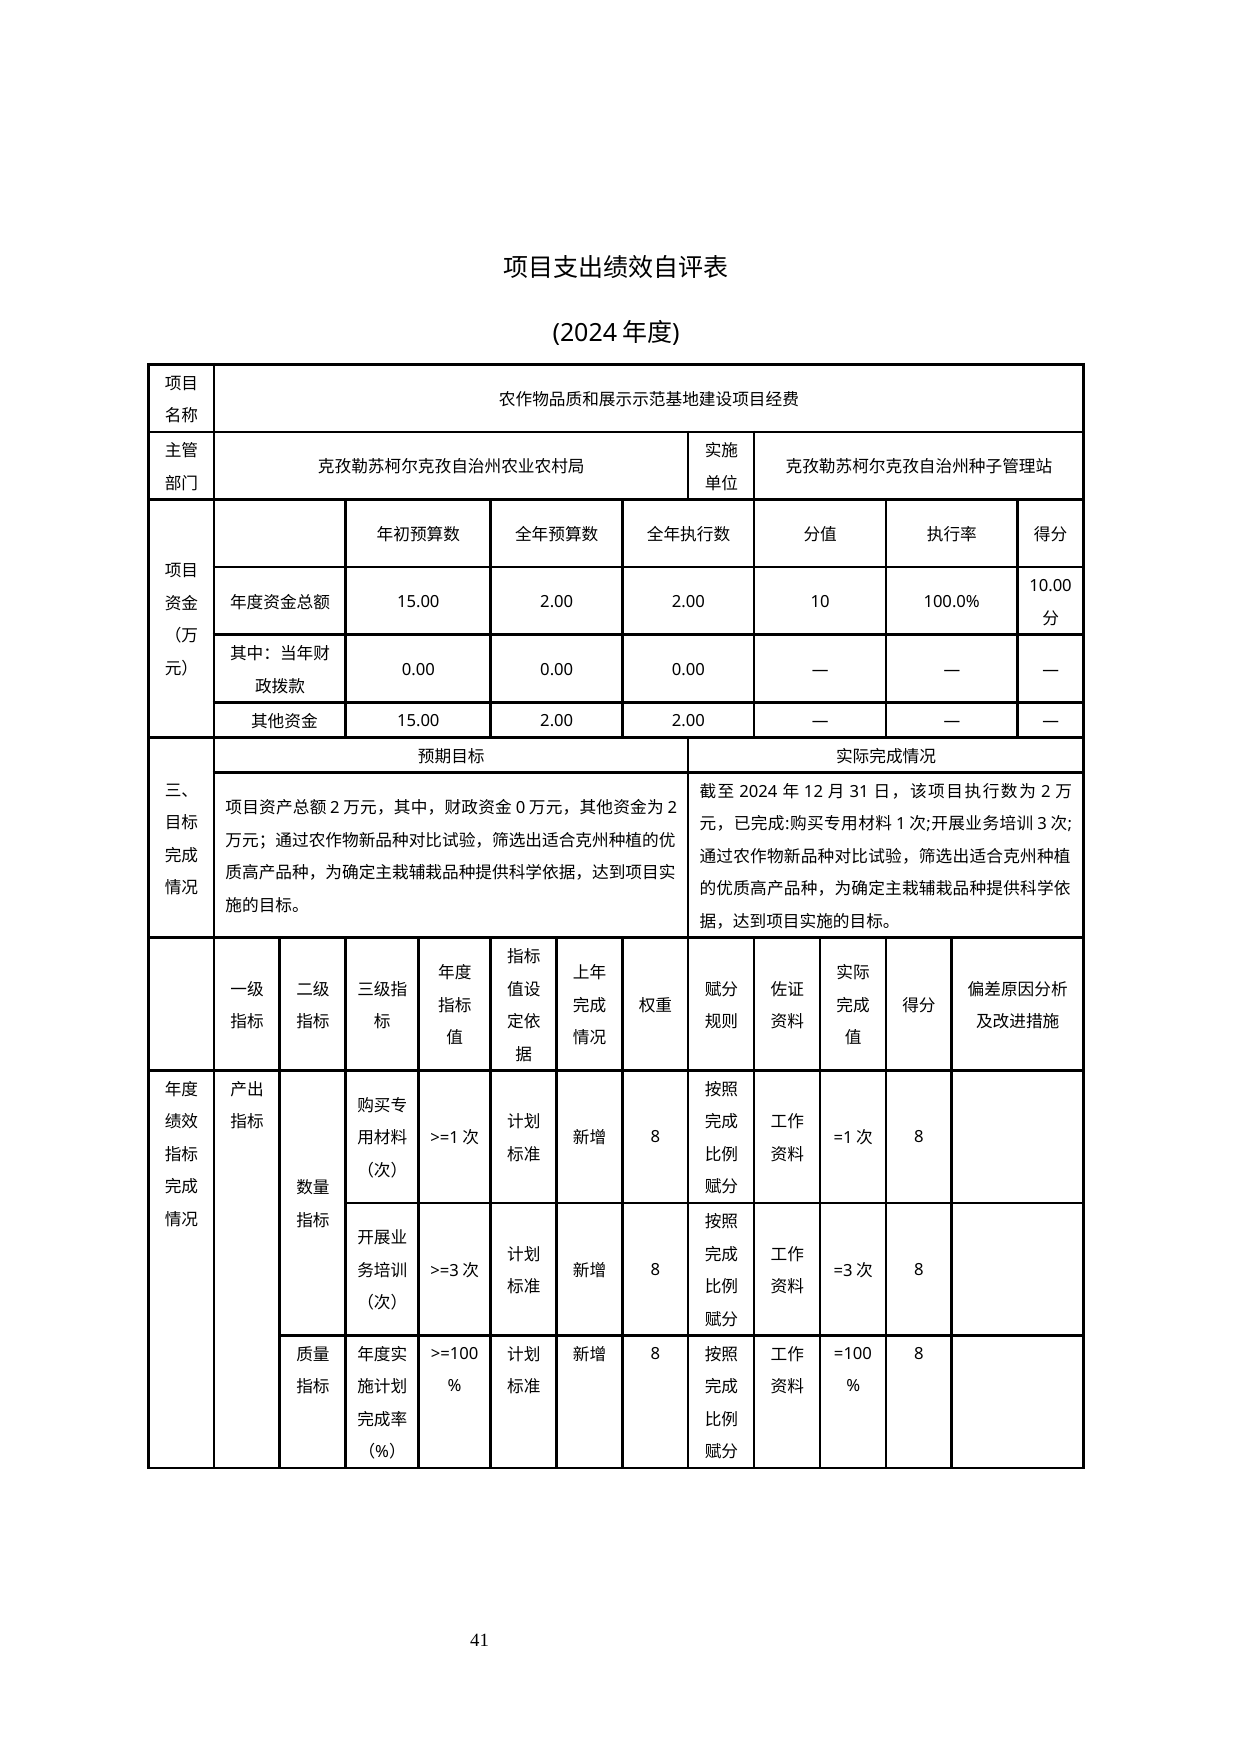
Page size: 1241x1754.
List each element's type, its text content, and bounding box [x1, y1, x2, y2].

table_cell 三、目标完成情况 [150, 739, 213, 936]
table_cell 开展业务培训（次） [347, 1204, 417, 1334]
table_cell 克孜勒苏柯尔克孜自治州种子管理站 [755, 433, 1082, 498]
table_cell 2.00 [492, 704, 621, 736]
table_cell 8 [624, 1337, 687, 1467]
table_cell 农作物品质和展示示范基地建设项目经费 [215, 366, 1082, 431]
table_cell 计划标准 [492, 1337, 555, 1467]
table_cell 0.00 [624, 636, 753, 701]
table_cell 按照完成比例赋分 [689, 1204, 753, 1334]
table_cell 10 [755, 568, 885, 633]
table_cell 新增 [558, 1072, 621, 1201]
table_cell 8 [887, 1072, 950, 1201]
table_cell =3次 [821, 1204, 885, 1334]
table_cell [215, 501, 344, 566]
table_cell 主管部门 [150, 433, 213, 498]
table_cell 截至2024年12月31日，该项目执行数为2万元，已完成:购买专用材料1次;开展业务培训3次;通过农作物新品种对比试验，筛选出适合克州种植的优质高产品种，为确定主栽辅栽品种提供科学依据，达到项目实施的目标。 [689, 774, 1082, 936]
table_cell 赋分规则 [689, 939, 753, 1069]
table_cell 三级指标 [347, 939, 417, 1069]
table_cell 工作资料 [755, 1337, 819, 1467]
table_cell 佐证资料 [755, 939, 819, 1069]
table_cell 实际完成值 [821, 939, 885, 1069]
table_cell 得分 [887, 939, 950, 1069]
table_cell — [887, 636, 1016, 701]
table_cell 指标值设定依据 [492, 939, 555, 1069]
table_cell 实施单位 [689, 433, 753, 498]
table_cell 0.00 [492, 636, 621, 701]
table_cell 8 [624, 1072, 687, 1201]
table_cell — [755, 636, 885, 701]
table_cell >=1次 [420, 1072, 489, 1201]
table_cell 实际完成情况 [689, 739, 1082, 771]
table_cell 工作资料 [755, 1072, 819, 1201]
table_cell 年度指标值 [420, 939, 489, 1069]
table_cell 年初预算数 [347, 501, 489, 566]
table_cell 上年完成情况 [558, 939, 621, 1069]
table_cell =100% [821, 1337, 885, 1467]
table_cell [953, 1337, 1082, 1467]
table_cell 其中：当年财政拨款 [215, 636, 344, 701]
table_cell 全年执行数 [624, 501, 753, 566]
table_cell 执行率 [887, 501, 1016, 566]
table_cell — [755, 704, 885, 736]
table_cell 年度资金总额 [215, 568, 344, 633]
table_cell 0.00 [347, 636, 489, 701]
table_cell 其他资金 [215, 704, 344, 736]
table_cell 8 [887, 1204, 950, 1334]
table_cell [150, 939, 213, 1069]
table_cell (2024年度) [148, 298, 1083, 363]
table_cell 15.00 [347, 568, 489, 633]
table_cell 二级指标 [281, 939, 344, 1069]
table_cell 年度实施计划完成率（%） [347, 1337, 417, 1467]
table_cell 10.00分 [1019, 568, 1082, 633]
table_cell 新增 [558, 1337, 621, 1467]
table_cell >=3次 [420, 1204, 489, 1334]
table_cell 2.00 [492, 568, 621, 633]
table_cell 项目资金 （万元） [150, 501, 213, 736]
table_cell >=100% [420, 1337, 489, 1467]
table_cell 工作资料 [755, 1204, 819, 1334]
table_cell — [1019, 636, 1082, 701]
table_cell 数量指标 [281, 1072, 344, 1334]
table_cell 权重 [624, 939, 687, 1069]
table_cell 按照完成比例赋分 [689, 1072, 753, 1201]
table_cell 分值 [755, 501, 885, 566]
table_cell 预期目标 [215, 739, 687, 771]
table_cell 年度绩效指标完成情况 [150, 1072, 213, 1467]
table_cell 新增 [558, 1204, 621, 1334]
table_cell 一级指标 [215, 939, 278, 1069]
table_cell 质量指标 [281, 1337, 344, 1467]
table_cell 8 [887, 1337, 950, 1467]
table_cell 计划标准 [492, 1204, 555, 1334]
table_cell 计划标准 [492, 1072, 555, 1201]
table_cell 8 [624, 1204, 687, 1334]
table_cell — [1019, 704, 1082, 736]
table_cell 项目名称 [150, 366, 213, 431]
table_cell 全年预算数 [492, 501, 621, 566]
table_cell 100.0% [887, 568, 1016, 633]
table_cell 15.00 [347, 704, 489, 736]
table_cell [953, 1072, 1082, 1201]
table_cell 2.00 [624, 568, 753, 633]
table_cell 得分 [1019, 501, 1082, 566]
table_cell 产出指标 [215, 1072, 278, 1467]
table_header 项目支出绩效自评表 [148, 233, 1083, 298]
table_cell 克孜勒苏柯尔克孜自治州农业农村局 [215, 433, 687, 498]
table_cell 按照完成比例赋分 [689, 1337, 753, 1467]
table_cell 偏差原因分析及改进措施 [953, 939, 1082, 1069]
table_cell =1次 [821, 1072, 885, 1201]
table_cell — [887, 704, 1016, 736]
table_cell 购买专用材料（次） [347, 1072, 417, 1201]
table_cell [953, 1204, 1082, 1334]
table_cell 项目资产总额2万元，其中，财政资金0万元，其他资金为2万元；通过农作物新品种对比试验，筛选出适合克州种植的优质高产品种，为确定主栽辅栽品种提供科学依据，达到项目实施的目标。 [215, 774, 687, 936]
table_cell 2.00 [624, 704, 753, 736]
